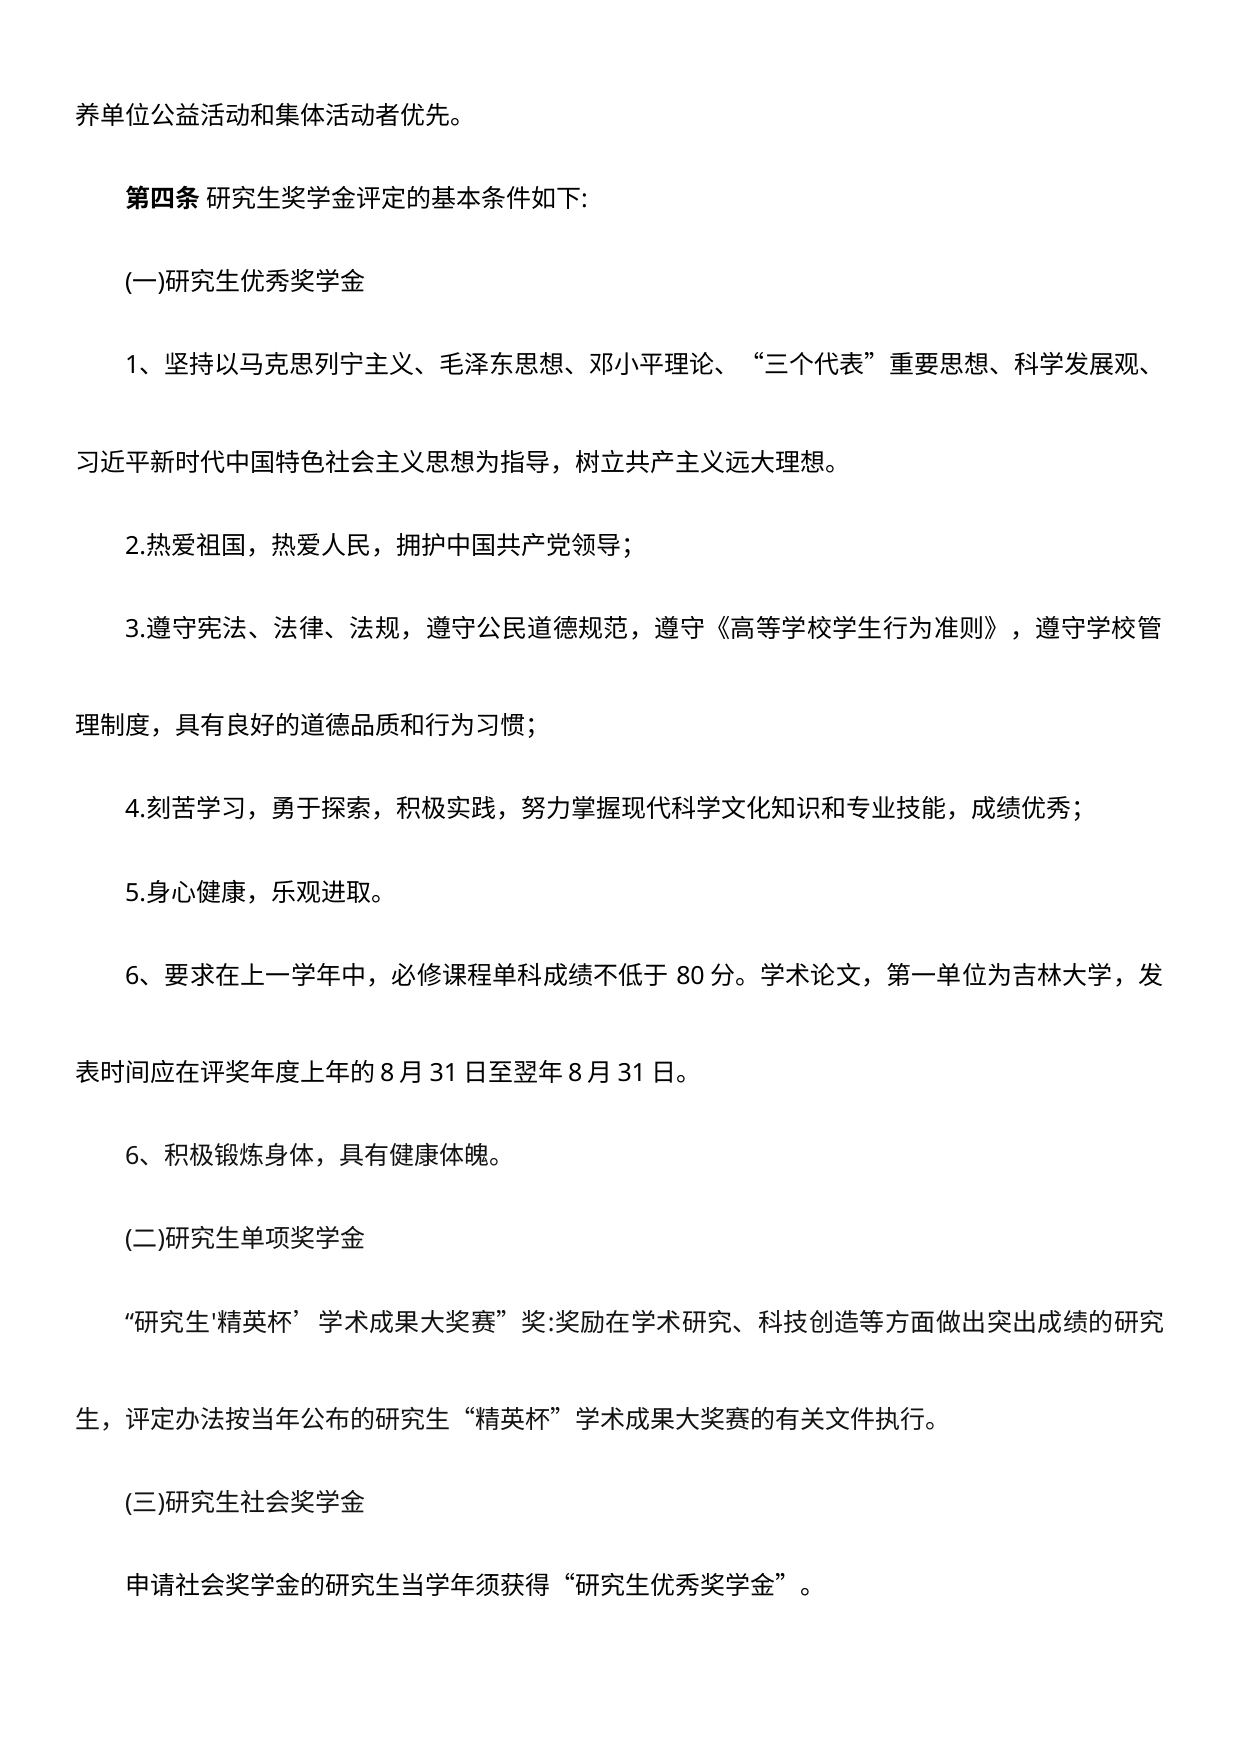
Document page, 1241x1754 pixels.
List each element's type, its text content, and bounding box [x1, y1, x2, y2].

text 4.刻苦学习，勇于探索，积极实践，努力掌握现代科学文化知识和专业技能，成绩优秀； [75, 774, 1165, 839]
text 6、要求在上一学年中，必修课程单科成绩不低于80分。学术论文，第一单位为吉林大学，发表时间应在评奖年度上年的8月31日至翌年8月31日。 [75, 941, 1165, 1103]
text 第四条 研究生奖学金评定的基本条件如下: [75, 164, 1165, 229]
text (二)研究生单项奖学金 [75, 1204, 1165, 1269]
text (三)研究生社会奖学金 [75, 1468, 1165, 1533]
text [75, 81, 1165, 146]
text 6、积极锻炼身体，具有健康体魄。 [75, 1121, 1165, 1186]
text 2.热爱祖国，热爱人民，拥护中国共产党领导； [75, 511, 1165, 576]
text 1、坚持以马克思列宁主义、毛泽东思想、邓小平理论、“三个代表”重要思想、科学发展观、习近平新时代中国特色社会主义思想为指导，树立共产主义远大理想。 [75, 330, 1165, 493]
text 申请社会奖学金的研究生当学年须获得“研究生优秀奖学金”。 [75, 1551, 1165, 1616]
text “研究生'精英杯’学术成果大奖赛”奖:奖励在学术研究、科技创造等方面做出突出成绩的研究生，评定办法按当年公布的研究生“精英杯”学术成果大奖赛的有关文件执行。 [75, 1288, 1165, 1450]
text (一)研究生优秀奖学金 [75, 247, 1165, 312]
text 5.身心健康，乐观进取。 [75, 858, 1165, 923]
text 3.遵守宪法、法律、法规，遵守公民道德规范，遵守《高等学校学生行为准则》，遵守学校管理制度，具有良好的道德品质和行为习惯； [75, 594, 1165, 756]
